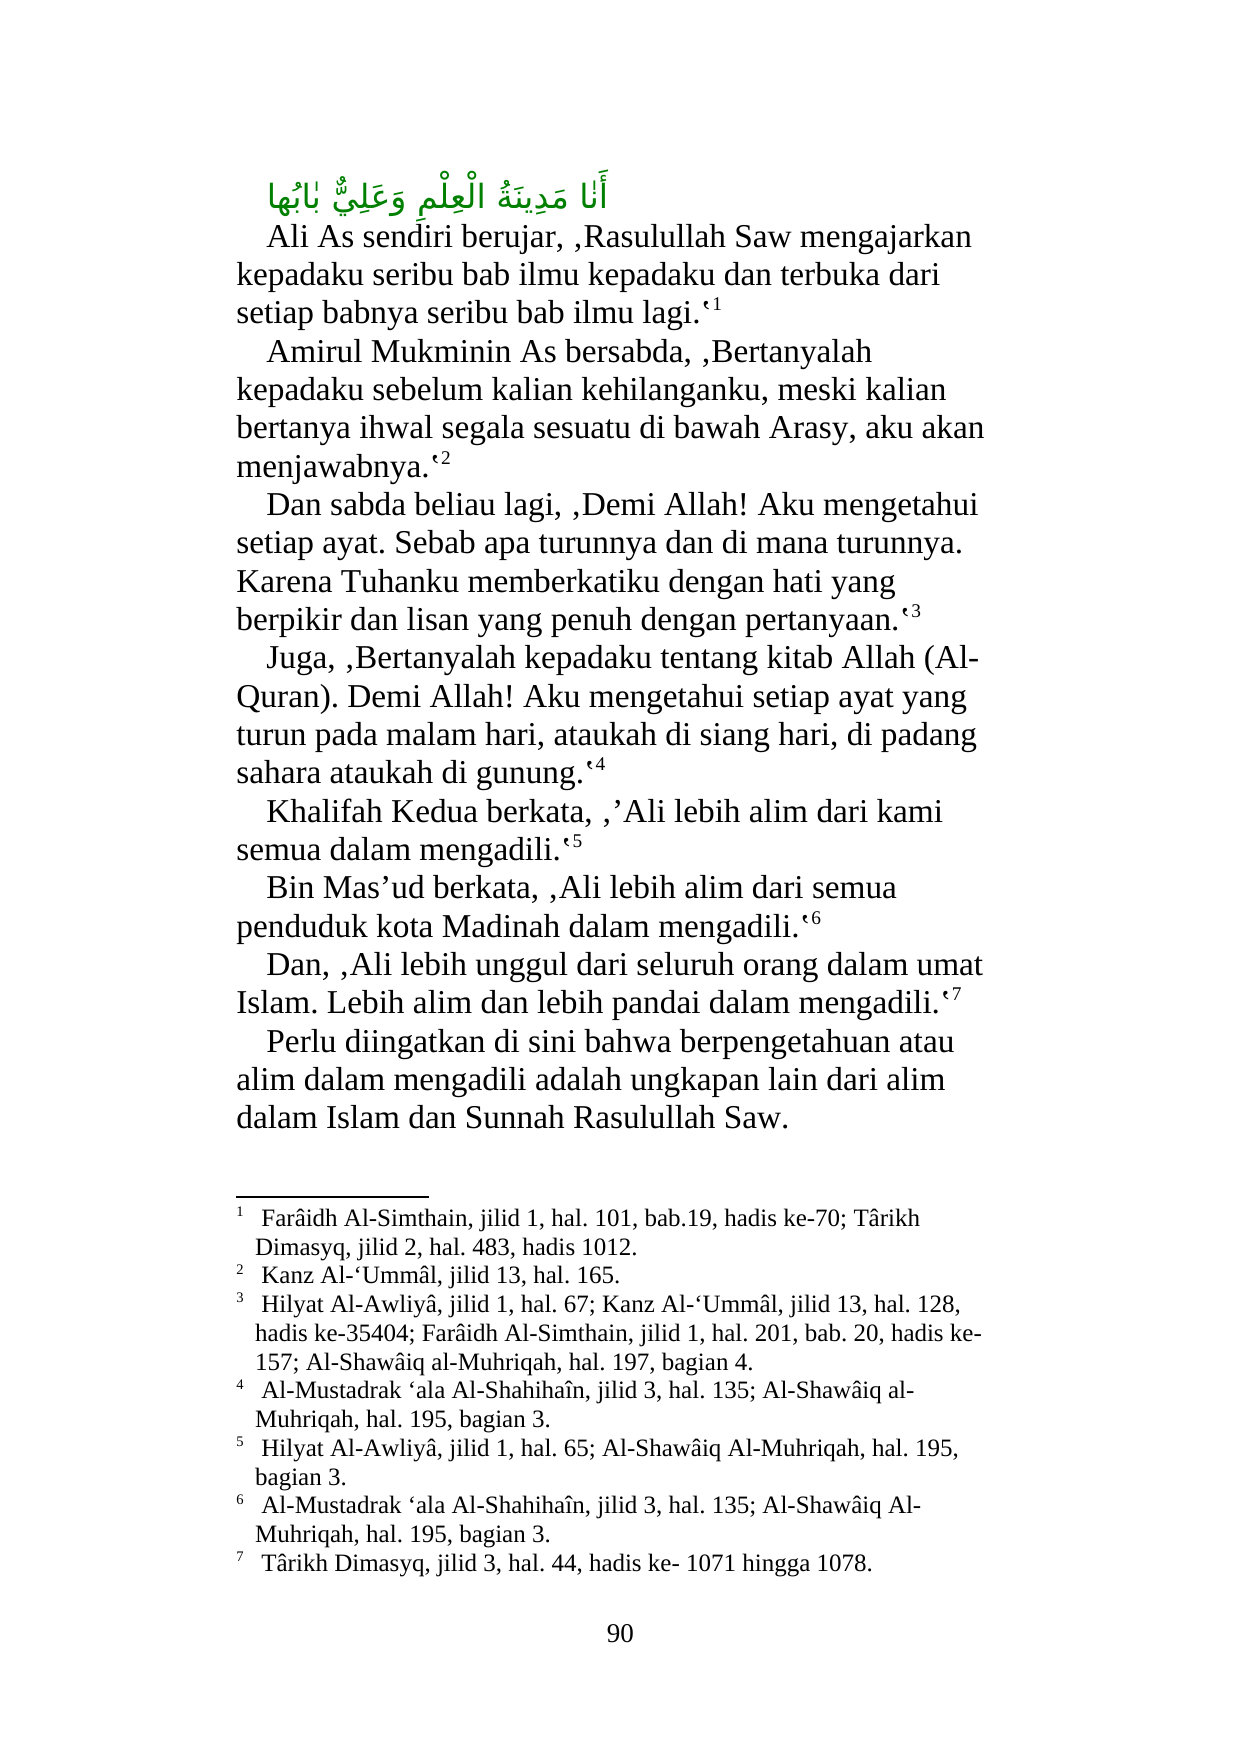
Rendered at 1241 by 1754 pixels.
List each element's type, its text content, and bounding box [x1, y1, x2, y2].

text Ali As sendiri berujar, ‚Rasulullah Saw mengajarkan kepadaku seribu bab ilmu kepadaku dan terbuka dari setiap babnya seribu bab ilmu lagi.‛ [236, 216, 1004, 331]
text Perlu diingatkan di sini bahwa berpengetahuan atau alim dalam mengadili adalah ungkapan lain dari alim dalam Islam dan Sunnah Rasulullah Saw. [236, 1021, 1004, 1136]
text Juga, ‚Bertanyalah kepadaku tentang kitab Allah (Al-Quran). Demi Allah! Aku mengetahui setiap ayat yang turun pada malam hari, ataukah di siang hari, di padang sahara ataukah di gunung.‛ [236, 638, 1004, 791]
text Amirul Mukminin As bersabda, ‚Bertanyalah kepadaku sebelum kalian kehilanganku, meski kalian bertanya ihwal segala sesuatu di bawah Arasy, aku akan menjawabnya.‛ [236, 331, 1004, 484]
text Khalifah Kedua berkata, ‚’Ali lebih alim dari kami semua dalam mengadili.‛ [236, 791, 1004, 868]
text Dan, ‚Ali lebih unggul dari seluruh orang dalam umat Islam. Lebih alim dan lebih pandai dalam mengadili.‛ [236, 944, 1004, 1021]
text Bin Mas’ud berkata, ‚Ali lebih alim dari semua penduduk kota Madinah dalam mengadili.‛ [236, 868, 1004, 944]
text أَنٰا مَدِينَةُ الْعِلْمِ وَعَلِيٌّ بٰابُها [236, 177, 1004, 216]
text Dan sabda beliau lagi, ‚Demi Allah! Aku mengetahui setiap ayat. Sebab apa turunnya dan di mana turunnya. Karena Tuhanku memberkatiku dengan hati yang berpikir dan lisan yang penuh dengan pertanyaan.‛ [236, 484, 1004, 638]
